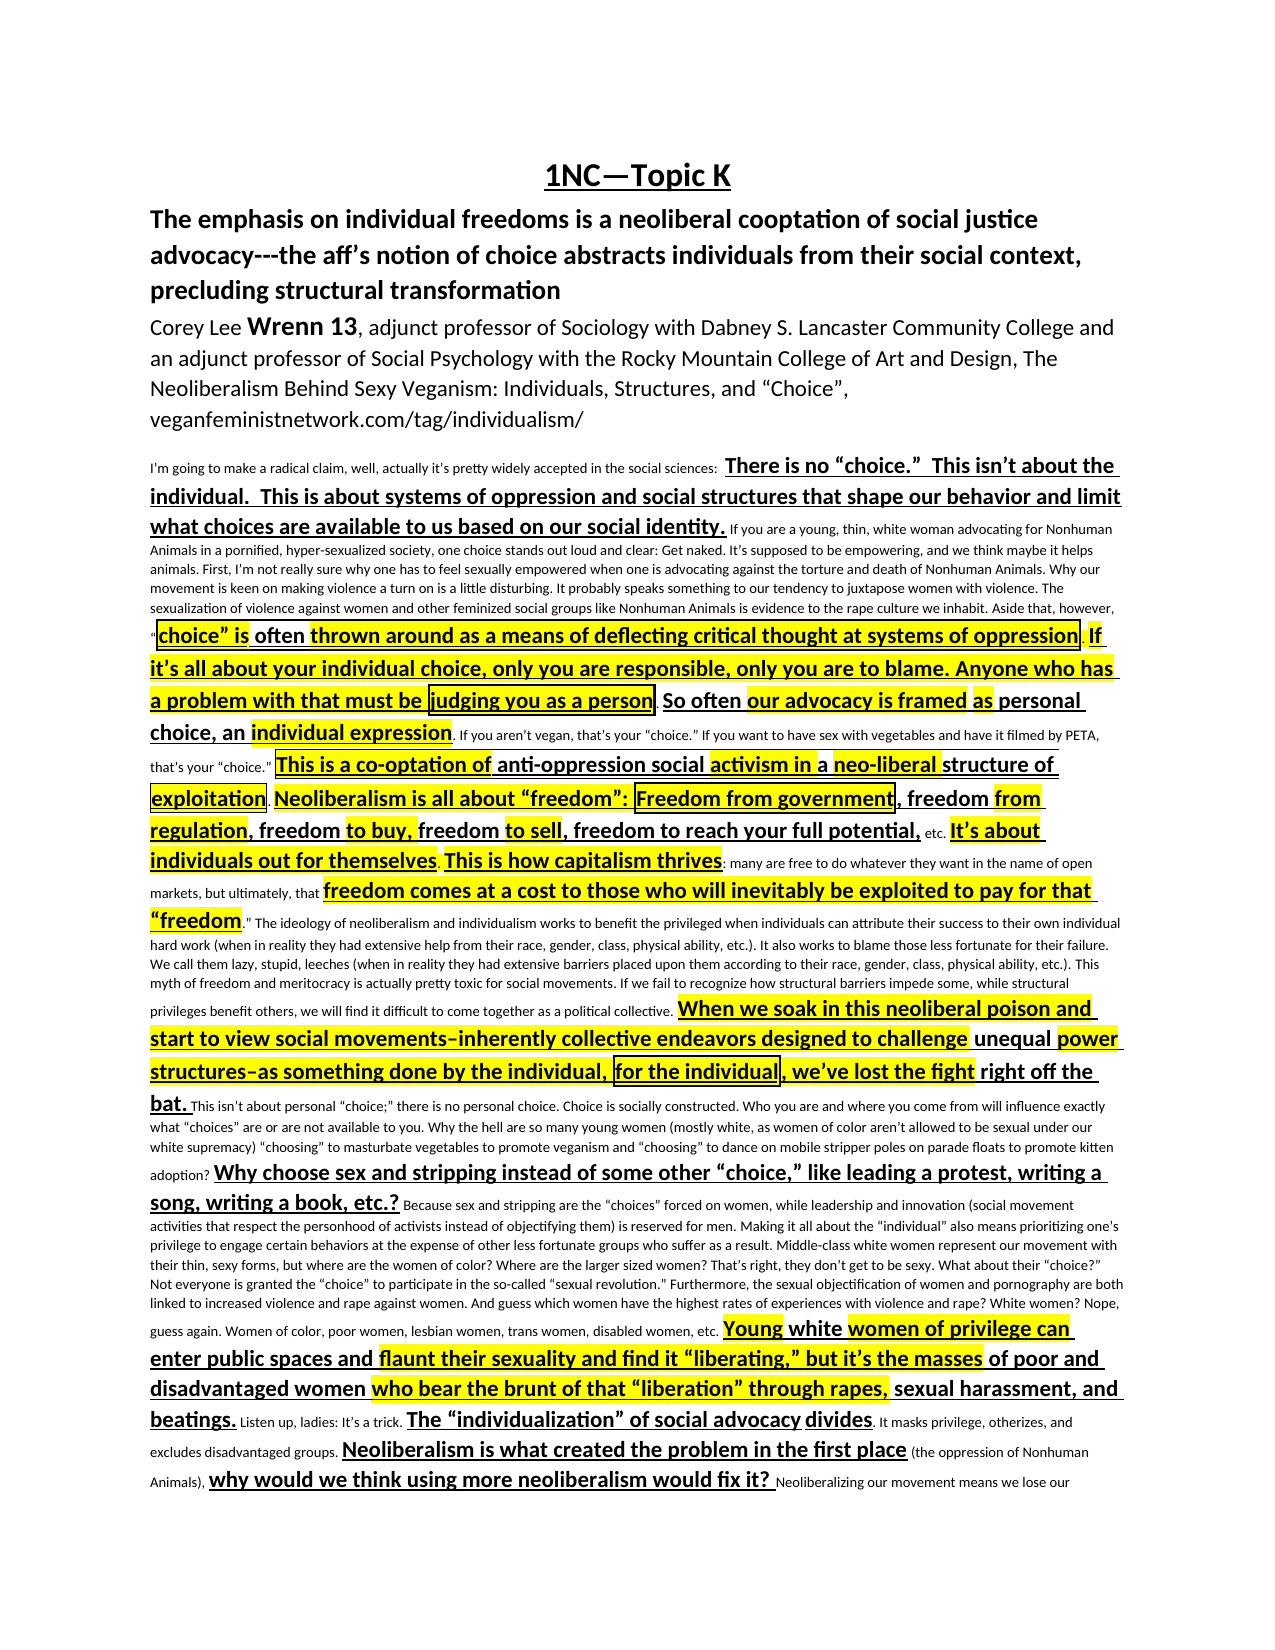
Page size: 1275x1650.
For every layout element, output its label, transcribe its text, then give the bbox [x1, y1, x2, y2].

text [150, 452, 1125, 1493]
text Corey Lee Wrenn 13, adjunct professor of Sociology with Dabney S. Lancaster Community College and an adjunct professor of Social Psychology with the Rocky Mountain College of Art and Design, The Neoliberalism Behind Sexy Veganism: Individuals, Structures, and “Choice”, veganfeministnetwork.com/tag/individualism/ [150, 309, 1125, 433]
subtitle The emphasis on individual freedoms is a neoliberal cooptation of social justice advocacy---the aff’s notion of choice abstracts individuals from their social context, precluding structural transformation [150, 202, 1125, 307]
subtitle 1NC—Topic K [150, 154, 1125, 195]
